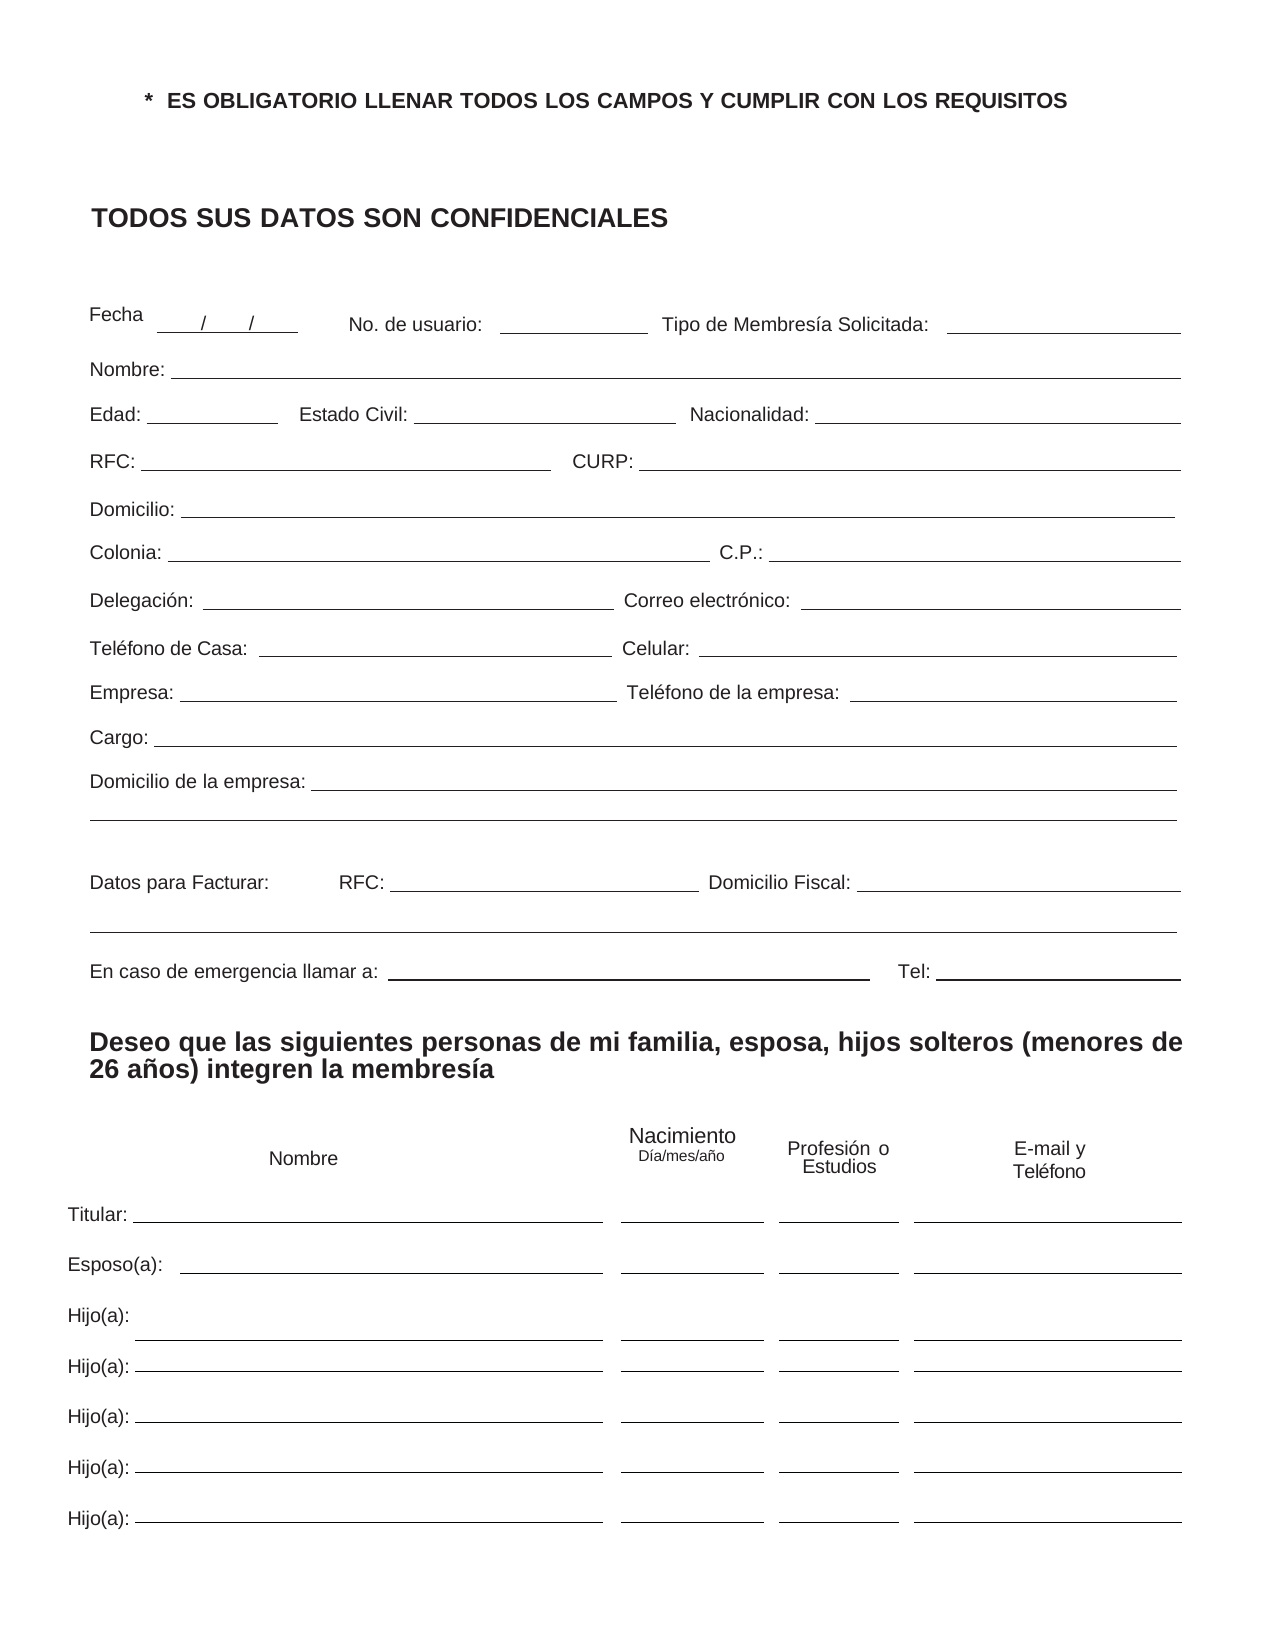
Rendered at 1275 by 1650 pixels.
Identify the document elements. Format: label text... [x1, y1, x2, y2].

text Profesión o Estudios [787, 1140, 893, 1177]
text No. de usuario: Tipo de Membresía Solicitada: [348, 313, 1223, 335]
text Teléfono de Casa: Celular: [89, 636, 1223, 659]
text RFC: CURP: [89, 450, 1223, 472]
text Fecha [89, 302, 144, 325]
text Nacimiento [628, 1124, 738, 1148]
text Delegación: Correo electrónico: [89, 589, 1223, 611]
subtitle TODOS SUS DATOS SON CONFIDENCIALES [91, 202, 1223, 233]
text E-mail y Teléfono [1012, 1137, 1087, 1183]
text Hijo(a): [67, 1354, 1223, 1377]
text Hijo(a): [67, 1507, 1223, 1529]
text Empresa: Teléfono de la empresa: Cargo: Domicilio de la empresa: [89, 681, 1181, 793]
text Hijo(a): [67, 1456, 1223, 1479]
text Domicilio: Colonia: C.P.: [89, 497, 1181, 563]
text Hijo(a): [67, 1405, 1223, 1428]
subtitle Deseo que las siguientes personas de mi familia, esposa, hijos solteros (menores de 26 años) integren la membresía [89, 1028, 1183, 1085]
text / / [157, 312, 297, 332]
text En caso de emergencia llamar a: Tel: [89, 959, 1223, 982]
text * ES OBLIGATORIO LLENAR TODOS LOS CAMPOS Y CUMPLIR CON LOS REQUISITOS [144, 87, 1223, 113]
text Nombre: Edad: Estado Civil: Nacionalidad: [89, 358, 1181, 425]
text Día/mes/año [638, 1148, 738, 1165]
text Datos para Facturar: RFC: Domicilio Fiscal: [89, 871, 1223, 893]
text Titular: Esposo(a): Hijo(a): [67, 1202, 1182, 1326]
